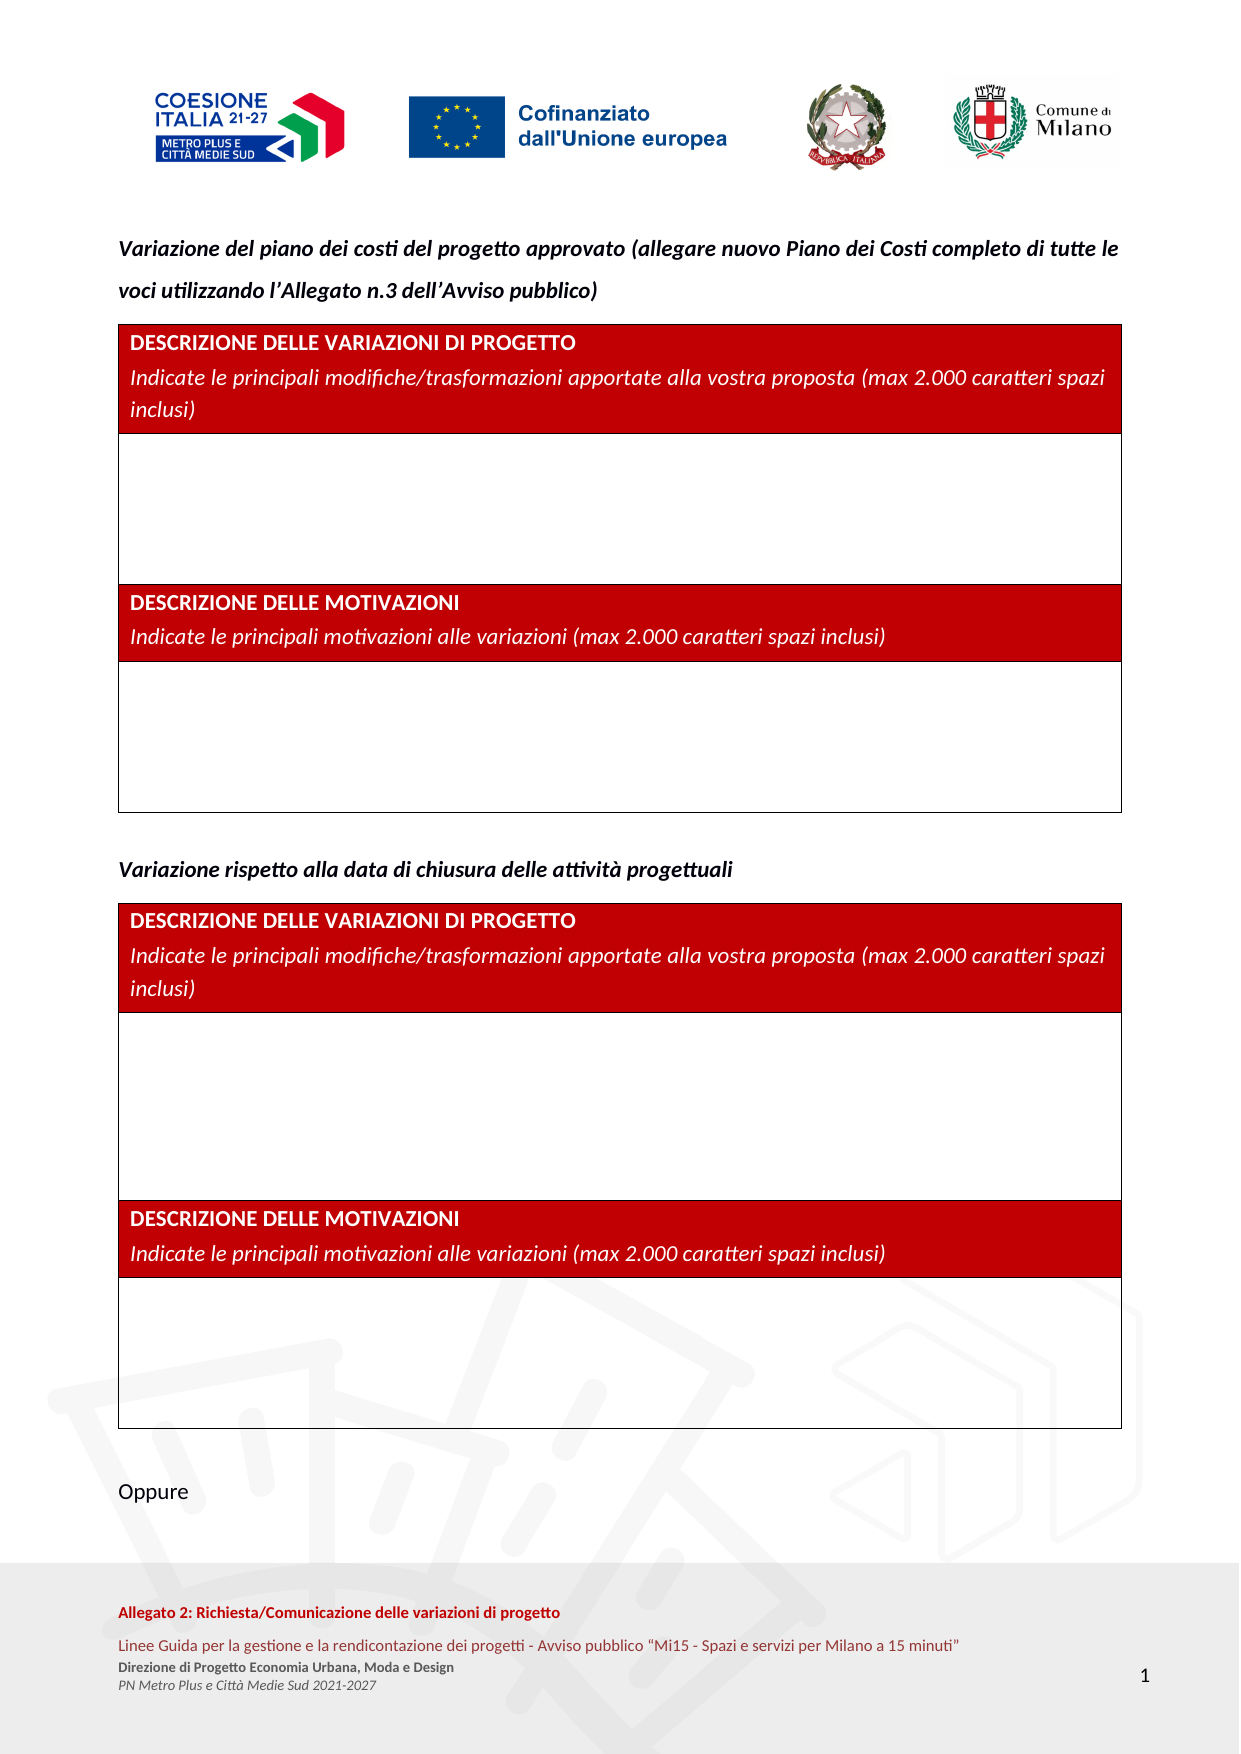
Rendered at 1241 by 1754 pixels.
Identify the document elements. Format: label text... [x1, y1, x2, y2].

table_cell [119, 1013, 1121, 1200]
table_header DESCRIZIONE DELLE VARIAZIONI DI PROGETTO Indicate le principali modifiche/trasformazioni apportate alla vostra proposta (max 2.000 caratteri spazi inclusi) [119, 904, 1121, 1012]
table_cell DESCRIZIONE DELLE MOTIVAZIONI Indicate le principali motivazioni alle variazioni (max 2.000 caratteri spazi inclusi) [119, 1201, 1121, 1277]
text Oppure [118, 1477, 1122, 1505]
table_cell [119, 662, 1121, 812]
table_header DESCRIZIONE DELLE VARIAZIONI DI PROGETTO Indicate le principali modifiche/trasformazioni apportate alla vostra proposta (max 2.000 caratteri spazi inclusi) [119, 325, 1121, 433]
text Variazione rispetto alla data di chiusura delle attività progettuali [118, 855, 1122, 883]
table_cell DESCRIZIONE DELLE MOTIVAZIONI Indicate le principali motivazioni alle variazioni (max 2.000 caratteri spazi inclusi) [119, 585, 1121, 661]
picture [0, 1128, 1239, 1754]
table_cell [119, 1278, 1121, 1428]
table_cell [119, 434, 1121, 584]
picture [118, 73, 1122, 178]
text Variazione del piano dei costi del progetto approvato (allegare nuovo Piano dei Costi completo di tutte le voci utilizzando l’Allegato n.3 dell’Avviso pubblico) [118, 234, 1122, 304]
